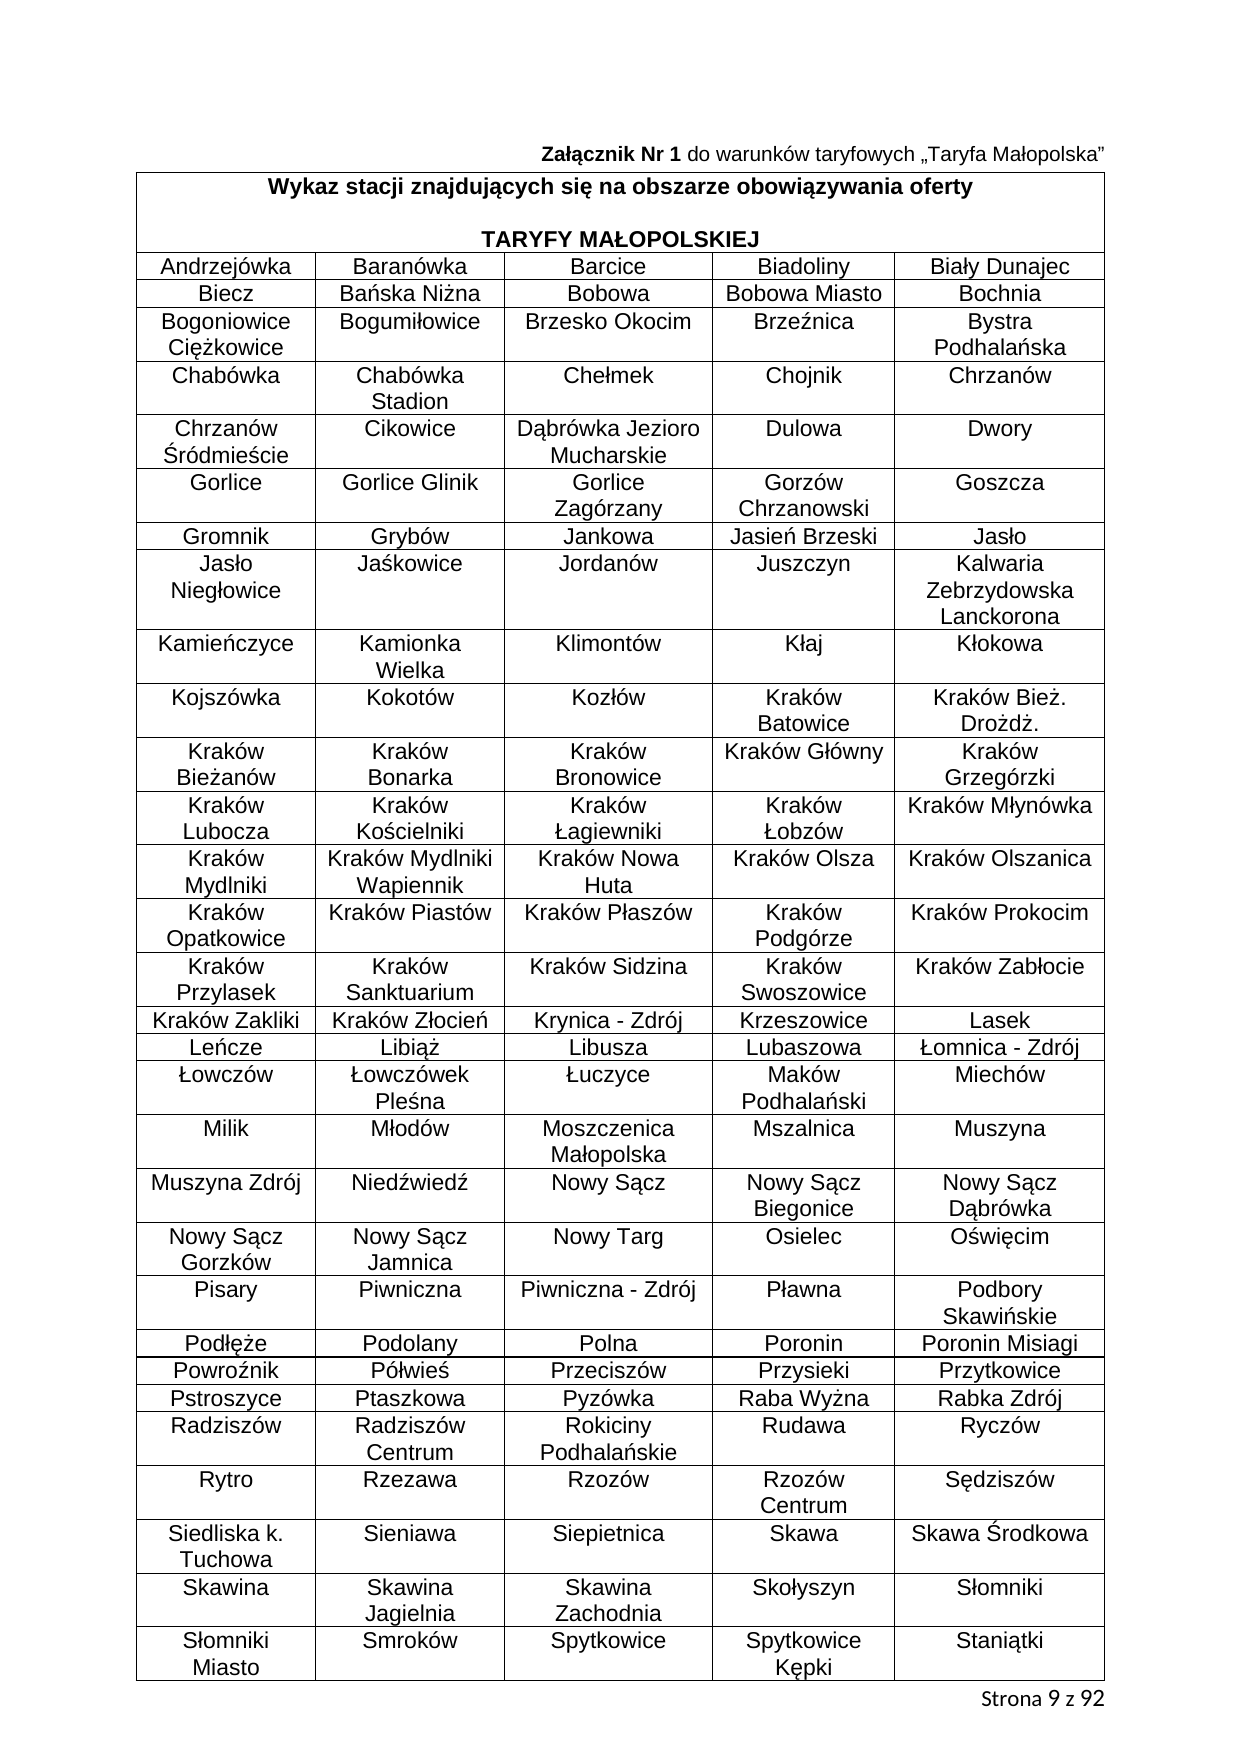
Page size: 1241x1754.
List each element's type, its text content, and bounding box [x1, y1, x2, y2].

text Załącznik Nr 1 do warunków taryfowych „Taryfa Małopolska” [135, 142, 1105, 166]
table_cell Staniątki [895, 1627, 1104, 1680]
table_cell Chrzanów [895, 362, 1104, 414]
table_cell Młodów [316, 1115, 504, 1168]
table_cell Kojszówka [137, 684, 315, 737]
table_cell Poronin Misiagi [895, 1330, 1104, 1356]
table_cell Skawa Środkowa [895, 1520, 1104, 1572]
table_cell Libiąż [316, 1034, 504, 1060]
table_cell Kraków Mydlniki Wapiennik [316, 845, 504, 898]
table_cell Nowy Sącz Biegonice [713, 1169, 894, 1222]
table_cell Krynica - Zdrój [505, 1007, 712, 1033]
table_cell Dulowa [713, 415, 894, 468]
table_cell Kalwaria Zebrzydowska Lanckorona [895, 550, 1104, 629]
table_cell Kraków Bonarka [316, 738, 504, 791]
table_cell Gorlice [137, 469, 315, 522]
table_cell Przytkowice [895, 1358, 1104, 1384]
table_cell Kraków Nowa Huta [505, 845, 712, 898]
table_cell Biecz [137, 280, 315, 307]
table_cell Skawina Jagielnia [316, 1574, 504, 1626]
table_cell Biadoliny [713, 253, 894, 279]
table_cell Spytkowice Kępki [713, 1627, 894, 1680]
table_cell Ryczów [895, 1412, 1104, 1465]
table_cell Andrzejówka [137, 253, 315, 279]
table_cell Rytro [137, 1466, 315, 1519]
table_cell Barcice [505, 253, 712, 279]
table_cell Jankowa [505, 523, 712, 549]
table_cell Bogoniowice Ciężkowice [137, 308, 315, 361]
table_cell Miechów [895, 1061, 1104, 1114]
table_cell Chełmek [505, 362, 712, 414]
table_cell Spytkowice [505, 1627, 712, 1680]
table_cell Podłęże [137, 1330, 315, 1356]
table_cell Bochnia [895, 280, 1104, 307]
table_cell Rudawa [713, 1412, 894, 1465]
table_cell Przeciszów [505, 1358, 712, 1384]
table_cell Kraków Bież. Drożdż. [895, 684, 1104, 737]
table_cell Kraków Główny [713, 738, 894, 791]
table_cell Radziszów Centrum [316, 1412, 504, 1465]
table_cell Kraków Podgórze [713, 899, 894, 952]
table_cell Jasło Niegłowice [137, 550, 315, 629]
table_cell Kraków Lubocza [137, 792, 315, 844]
table_cell Radziszów [137, 1412, 315, 1465]
table_cell Skawa [713, 1520, 894, 1572]
table_cell Dąbrówka Jezioro Mucharskie [505, 415, 712, 468]
table_cell Chrzanów Śródmieście [137, 415, 315, 468]
table_cell Kraków Łagiewniki [505, 792, 712, 844]
table_header Wykaz stacji znajdujących się na obszarze obowiązywania oferty TARYFY MAŁOPOLSKIEJ [137, 173, 1104, 252]
table_cell Kraków Młynówka [895, 792, 1104, 844]
table_cell Gorlice Zagórzany [505, 469, 712, 522]
table_cell Kamieńczyce [137, 630, 315, 683]
table_cell Rzozów Centrum [713, 1466, 894, 1519]
table_cell Kłokowa [895, 630, 1104, 683]
table_cell Bystra Podhalańska [895, 308, 1104, 361]
table_cell Bańska Niżna [316, 280, 504, 307]
table_cell Raba Wyżna [713, 1385, 894, 1411]
table_cell Kraków Grzegórzki [895, 738, 1104, 791]
table_cell Gorlice Glinik [316, 469, 504, 522]
table_cell Kraków Bronowice [505, 738, 712, 791]
table_cell Jasło [895, 523, 1104, 549]
table_cell Kraków Olsza [713, 845, 894, 898]
table_cell Polna [505, 1330, 712, 1356]
table_cell Skawina Zachodnia [505, 1574, 712, 1626]
table_cell Kraków Sidzina [505, 953, 712, 1006]
table_cell Gorzów Chrzanowski [713, 469, 894, 522]
table_cell Przysieki [713, 1358, 894, 1384]
table_cell Libusza [505, 1034, 712, 1060]
table_cell Grybów [316, 523, 504, 549]
table_cell Podbory Skawińskie [895, 1276, 1104, 1329]
table_cell Podolany [316, 1330, 504, 1356]
table_cell Kraków Swoszowice [713, 953, 894, 1006]
table_cell Piwniczna [316, 1276, 504, 1329]
table_cell Kłaj [713, 630, 894, 683]
table_cell Oświęcim [895, 1223, 1104, 1275]
table_cell Nowy Targ [505, 1223, 712, 1275]
table_cell Cikowice [316, 415, 504, 468]
table_cell Chojnik [713, 362, 894, 414]
table_cell Kraków Opatkowice [137, 899, 315, 952]
table_cell Jasień Brzeski [713, 523, 894, 549]
table_cell Nowy Sącz Gorzków [137, 1223, 315, 1275]
table_cell Jaśkowice [316, 550, 504, 629]
table_cell Ptaszkowa [316, 1385, 504, 1411]
table_cell Kraków Zabłocie [895, 953, 1104, 1006]
table_cell Kraków Bieżanów [137, 738, 315, 791]
table_cell Siepietnica [505, 1520, 712, 1572]
table_cell Muszyna [895, 1115, 1104, 1168]
table_cell Kraków Piastów [316, 899, 504, 952]
table_cell Brzesko Okocim [505, 308, 712, 361]
table_cell Sędziszów [895, 1466, 1104, 1519]
table_cell Półwieś [316, 1358, 504, 1384]
table_cell Klimontów [505, 630, 712, 683]
table_cell Kraków Złocień [316, 1007, 504, 1033]
table_cell Pyzówka [505, 1385, 712, 1411]
table_cell Niedźwiedź [316, 1169, 504, 1222]
table_cell Kraków Płaszów [505, 899, 712, 952]
table_cell Baranówka [316, 253, 504, 279]
table_cell Siedliska k. Tuchowa [137, 1520, 315, 1572]
table_cell Skołyszyn [713, 1574, 894, 1626]
table_cell Pławna [713, 1276, 894, 1329]
table_cell Chabówka [137, 362, 315, 414]
table_cell Kamionka Wielka [316, 630, 504, 683]
table_cell Maków Podhalański [713, 1061, 894, 1114]
table_cell Lubaszowa [713, 1034, 894, 1060]
table_cell Łowczówek Pleśna [316, 1061, 504, 1114]
table_cell Łowczów [137, 1061, 315, 1114]
table_cell Rzozów [505, 1466, 712, 1519]
table_cell Nowy Sącz [505, 1169, 712, 1222]
table_cell Moszczenica Małopolska [505, 1115, 712, 1168]
table_cell Pisary [137, 1276, 315, 1329]
table_cell Bobowa [505, 280, 712, 307]
table_cell Rokiciny Podhalańskie [505, 1412, 712, 1465]
table_cell Poronin [713, 1330, 894, 1356]
table_cell Kraków Kościelniki [316, 792, 504, 844]
table_cell Kraków Prokocim [895, 899, 1104, 952]
table_cell Leńcze [137, 1034, 315, 1060]
table_cell Rabka Zdrój [895, 1385, 1104, 1411]
table_cell Muszyna Zdrój [137, 1169, 315, 1222]
table_cell Pstroszyce [137, 1385, 315, 1411]
table_cell Kraków Przylasek [137, 953, 315, 1006]
table_cell Biały Dunajec [895, 253, 1104, 279]
table_cell Lasek [895, 1007, 1104, 1033]
table_cell Sieniawa [316, 1520, 504, 1572]
table_cell Bogumiłowice [316, 308, 504, 361]
table_cell Brzeźnica [713, 308, 894, 361]
table_cell Powroźnik [137, 1358, 315, 1384]
table_cell Skawina [137, 1574, 315, 1626]
table_cell Osielec [713, 1223, 894, 1275]
table_cell Kokotów [316, 684, 504, 737]
table_cell Kraków Olszanica [895, 845, 1104, 898]
table_cell Bobowa Miasto [713, 280, 894, 307]
table_cell Milik [137, 1115, 315, 1168]
table_cell Juszczyn [713, 550, 894, 629]
table_cell Krzeszowice [713, 1007, 894, 1033]
table_cell Dwory [895, 415, 1104, 468]
table_cell Kraków Łobzów [713, 792, 894, 844]
table_cell Kraków Mydlniki [137, 845, 315, 898]
table_cell Słomniki [895, 1574, 1104, 1626]
table_cell Łomnica - Zdrój [895, 1034, 1104, 1060]
table_cell Łuczyce [505, 1061, 712, 1114]
table_cell Kraków Zakliki [137, 1007, 315, 1033]
table_cell Chabówka Stadion [316, 362, 504, 414]
table_cell Kozłów [505, 684, 712, 737]
table_cell Rzezawa [316, 1466, 504, 1519]
table_cell Jordanów [505, 550, 712, 629]
table_cell Piwniczna - Zdrój [505, 1276, 712, 1329]
table_cell Kraków Batowice [713, 684, 894, 737]
table_cell Smroków [316, 1627, 504, 1680]
table_cell Nowy Sącz Jamnica [316, 1223, 504, 1275]
table_cell Nowy Sącz Dąbrówka [895, 1169, 1104, 1222]
table_cell Goszcza [895, 469, 1104, 522]
table_cell Gromnik [137, 523, 315, 549]
table_cell Kraków Sanktuarium [316, 953, 504, 1006]
table_cell Słomniki Miasto [137, 1627, 315, 1680]
table_cell Mszalnica [713, 1115, 894, 1168]
